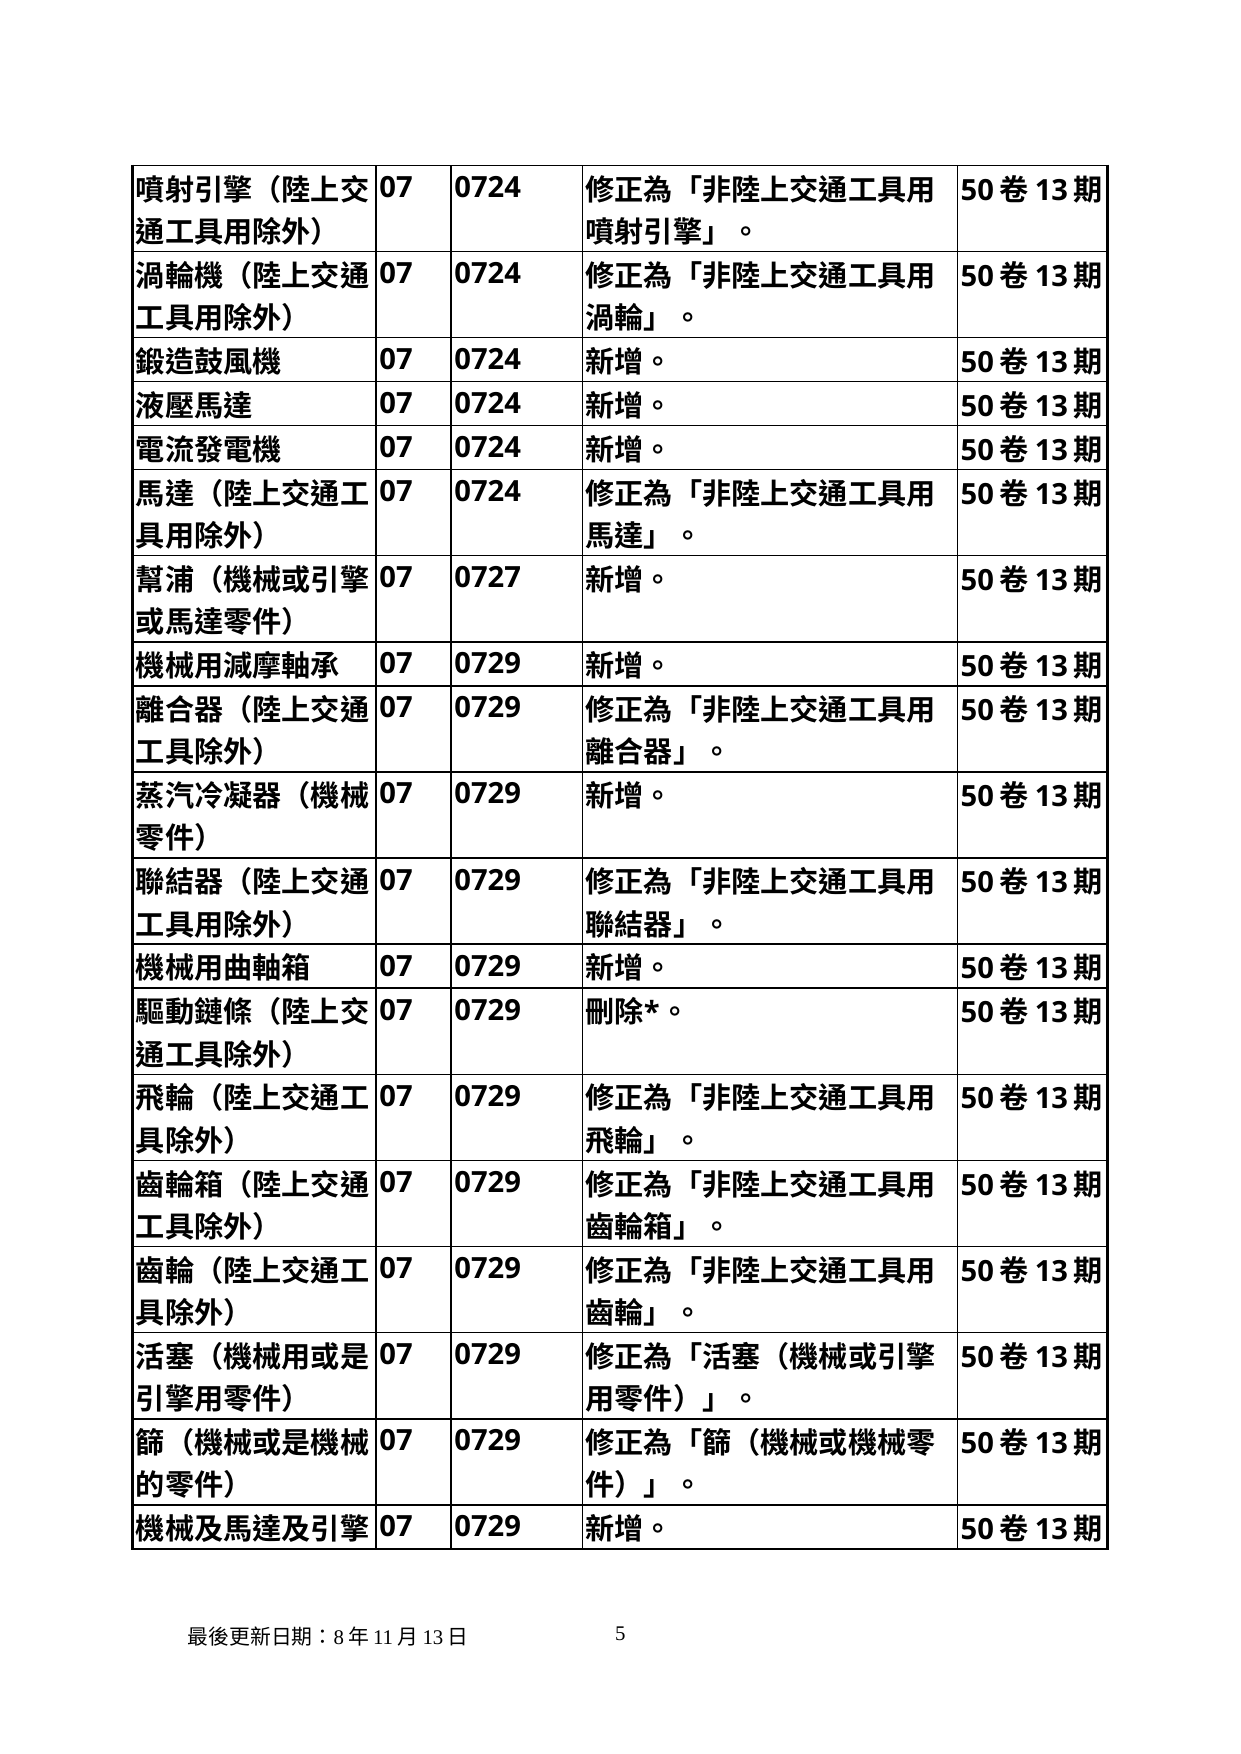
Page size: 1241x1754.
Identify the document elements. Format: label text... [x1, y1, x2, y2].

table_cell 07 [377, 859, 450, 943]
table_cell 50卷13期 [958, 989, 1106, 1073]
table_cell 07 [377, 945, 450, 987]
table_cell 50卷13期 [958, 773, 1106, 857]
table_cell 飛輪（陸上交通工具除外） [134, 1075, 375, 1159]
table_cell 齒輪箱（陸上交通工具除外） [134, 1161, 375, 1246]
table_cell 新增。 [583, 945, 957, 987]
table_cell 機械及馬達及引擎用調速器 [134, 1506, 375, 1548]
table_cell 0724 [452, 426, 582, 469]
table_cell 0724 [452, 338, 582, 381]
table_cell 07 [377, 382, 450, 425]
table_cell 07 [377, 687, 450, 771]
table_cell 07 [377, 1333, 450, 1418]
table_cell 50卷13期 [958, 1075, 1106, 1159]
table_cell 驅動鏈條（陸上交通工具除外） [134, 989, 375, 1073]
table_cell 07 [377, 166, 450, 251]
table_cell 離合器（陸上交通工具除外） [134, 687, 375, 771]
table_cell 50卷13期 [958, 252, 1106, 337]
table_cell 50卷13期 [958, 426, 1106, 469]
table_cell 噴射引擎（陸上交通工具用除外） [134, 166, 375, 251]
table_cell 0727 [452, 556, 582, 641]
table_cell 渦輪機（陸上交通工具用除外） [134, 252, 375, 337]
table_cell 50卷13期 [958, 166, 1106, 251]
table_cell 修正為「非陸上交通工具用齒輪箱」。 [583, 1161, 957, 1246]
table_cell 0724 [452, 470, 582, 555]
table_cell 修正為「非陸上交通工具用聯結器」。 [583, 859, 957, 943]
table_cell 07 [377, 252, 450, 337]
table_cell 機械用減摩軸承 [134, 643, 375, 685]
table_cell 07 [377, 989, 450, 1073]
table_cell 0729 [452, 1247, 582, 1332]
table_cell 07 [377, 1247, 450, 1332]
table_cell 07 [377, 1075, 450, 1159]
table_cell 07 [377, 1420, 450, 1504]
table_cell 齒輪（陸上交通工具除外） [134, 1247, 375, 1332]
table_cell 50卷13期 [958, 470, 1106, 555]
table_cell 0729 [452, 945, 582, 987]
table_cell 0729 [452, 773, 582, 857]
table_cell 07 [377, 1161, 450, 1246]
table_cell 50卷13期 [958, 382, 1106, 425]
table_cell 修正為「非陸上交通工具用噴射引擎」。 [583, 166, 957, 251]
table_cell 刪除*。 [583, 989, 957, 1073]
table_cell 鍛造鼓風機 [134, 338, 375, 381]
table_cell 0729 [452, 1506, 582, 1548]
table_cell 50卷13期 [958, 1247, 1106, 1332]
table_cell 0724 [452, 166, 582, 251]
table_cell 篩（機械或是機械的零件） [134, 1420, 375, 1504]
table_cell 50卷13期 [958, 643, 1106, 685]
table_cell 修正為「非陸上交通工具用飛輪」。 [583, 1075, 957, 1159]
table_cell 修正為「非陸上交通工具用齒輪」。 [583, 1247, 957, 1332]
table_cell 0729 [452, 643, 582, 685]
table_cell 0729 [452, 1420, 582, 1504]
table_cell 修正為「非陸上交通工具用離合器」。 [583, 687, 957, 771]
table_cell 50卷13期 [958, 687, 1106, 771]
table_cell 新增。 [583, 643, 957, 685]
table_cell 修正為「活塞（機械或引擎用零件）」。 [583, 1333, 957, 1418]
table_cell 新增。 [583, 382, 957, 425]
table_cell 07 [377, 643, 450, 685]
table_cell 0729 [452, 989, 582, 1073]
table_cell 0729 [452, 1075, 582, 1159]
table_cell 50卷13期 [958, 1333, 1106, 1418]
table_cell 修正為「篩（機械或機械零件）」。 [583, 1420, 957, 1504]
table_cell 07 [377, 470, 450, 555]
table_cell 修正為「非陸上交通工具用渦輪」。 [583, 252, 957, 337]
table_cell 新增。 [583, 338, 957, 381]
table_cell 0724 [452, 252, 582, 337]
table_cell 修正為「非陸上交通工具用馬達」。 [583, 470, 957, 555]
table_cell 07 [377, 1506, 450, 1548]
table_cell 電流發電機 [134, 426, 375, 469]
table_cell 50卷13期 [958, 1420, 1106, 1504]
table_cell 50卷13期 [958, 1161, 1106, 1246]
table_cell 0729 [452, 859, 582, 943]
table_cell 馬達（陸上交通工具用除外） [134, 470, 375, 555]
table_cell 0724 [452, 382, 582, 425]
table_cell 活塞（機械用或是引擎用零件） [134, 1333, 375, 1418]
table_cell 07 [377, 773, 450, 857]
table_cell 新增。 [583, 426, 957, 469]
table_cell 蒸汽冷凝器（機械零件） [134, 773, 375, 857]
table_cell 0729 [452, 1161, 582, 1246]
table_cell 50卷13期 [958, 338, 1106, 381]
table_cell 0729 [452, 687, 582, 771]
table_cell 0729 [452, 1333, 582, 1418]
table_cell 液壓馬達 [134, 382, 375, 425]
table_cell 50卷13期 [958, 556, 1106, 641]
table_cell 07 [377, 556, 450, 641]
table_cell 機械用曲軸箱 [134, 945, 375, 987]
table_cell 新增。 [583, 773, 957, 857]
table_cell 07 [377, 426, 450, 469]
table_cell 新增。 [583, 1506, 957, 1548]
table_cell 聯結器（陸上交通工具用除外） [134, 859, 375, 943]
table_cell 50卷13期 [958, 945, 1106, 987]
table_cell 07 [377, 338, 450, 381]
table_cell 50卷13期 [958, 1506, 1106, 1548]
table_cell 新增。 [583, 556, 957, 641]
table_cell 幫浦（機械或引擎或馬達零件） [134, 556, 375, 641]
table_cell 50卷13期 [958, 859, 1106, 943]
